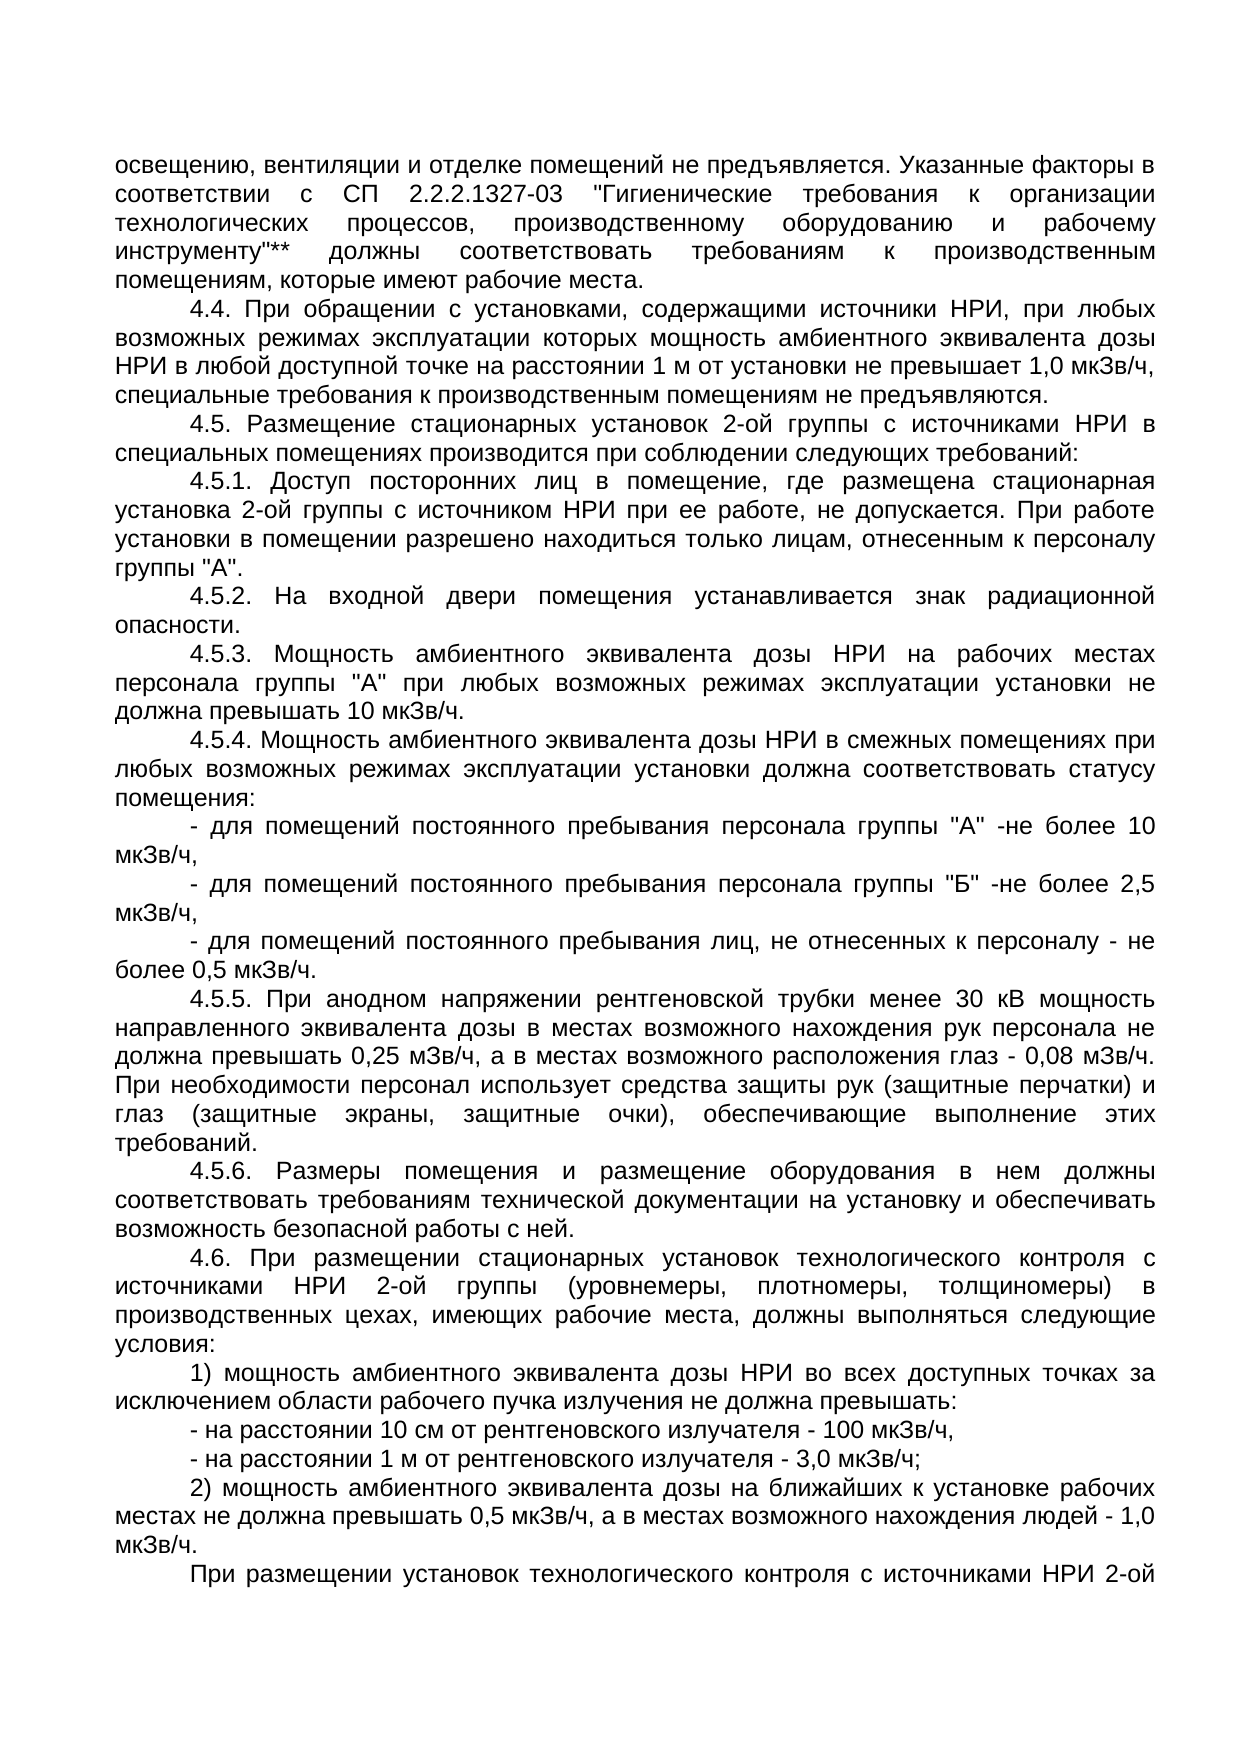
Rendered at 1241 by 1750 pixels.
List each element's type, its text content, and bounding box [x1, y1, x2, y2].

text 4.5.4. Мощность амбиентного эквивалента дозы НРИ в смежных помещениях при любых возможных режимах эксплуатации установки должна соответствовать статусу помещения: [114, 725, 1157, 811]
text 4.5.6. Размеры помещения и размещение оборудования в нем должны соответствовать требованиям технической документации на установку и обеспечивать возможность безопасной работы с ней. [114, 1156, 1157, 1242]
text - на расстоянии 1 м от рентгеновского излучателя - 3,0 мкЗв/ч; [114, 1444, 1157, 1472]
text - для помещений постоянного пребывания персонала группы "А" -не более 10 мкЗв/ч, [114, 811, 1157, 869]
text - на расстоянии 10 см от рентгеновского излучателя - 100 мкЗв/ч, [114, 1415, 1157, 1444]
text 4.5.5. При анодном напряжении рентгеновской трубки менее 30 кВ мощность направленного эквивалента дозы в местах возможного нахождения рук персонала не должна превышать 0,25 мЗв/ч, а в местах возможного расположения глаз - 0,08 мЗв/ч. При необходимости персонал использует средства защиты рук (защитные перчатки) и глаз (защитные экраны, защитные очки), обеспечивающие выполнение этих требований. [114, 984, 1157, 1156]
text - для помещений постоянного пребывания лиц, не отнесенных к персоналу - не более 0,5 мкЗв/ч. [114, 926, 1157, 984]
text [114, 150, 1157, 294]
text 4.5. Размещение стационарных установок 2-ой группы с источниками НРИ в специальных помещениях производится при соблюдении следующих требований: [114, 409, 1157, 466]
text 4.5.3. Мощность амбиентного эквивалента дозы НРИ на рабочих местах персонала группы "А" при любых возможных режимах эксплуатации установки не должна превышать 10 мкЗв/ч. [114, 639, 1157, 725]
text - для помещений постоянного пребывания персонала группы "Б" -не более 2,5 мкЗв/ч, [114, 869, 1157, 926]
text 4.5.2. На входной двери помещения устанавливается знак радиационной опасности. [114, 581, 1157, 639]
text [114, 1559, 1157, 1587]
text 4.5.1. Доступ посторонних лиц в помещение, где размещена стационарная установка 2-ой группы с источником НРИ при ее работе, не допускается. При работе установки в помещении разрешено находиться только лицам, отнесенным к персоналу группы "А". [114, 466, 1157, 581]
text 1) мощность амбиентного эквивалента дозы НРИ во всех доступных точках за исключением области рабочего пучка излучения не должна превышать: [114, 1357, 1157, 1415]
text 2) мощность амбиентного эквивалента дозы на ближайших к установке рабочих местах не должна превышать 0,5 мкЗв/ч, а в местах возможного нахождения людей - 1,0 мкЗв/ч. [114, 1472, 1157, 1559]
text 4.6. При размещении стационарных установок технологического контроля с источниками НРИ 2-ой группы (уровнемеры, плотномеры, толщиномеры) в производственных цехах, имеющих рабочие места, должны выполняться следующие условия: [114, 1242, 1157, 1357]
text 4.4. При обращении с установками, содержащими источники НРИ, при любых возможных режимах эксплуатации которых мощность амбиентного эквивалента дозы НРИ в любой доступной точке на расстоянии 1 м от установки не превышает 1,0 мкЗв/ч, специальные требования к производственным помещениям не предъявляются. [114, 294, 1157, 409]
